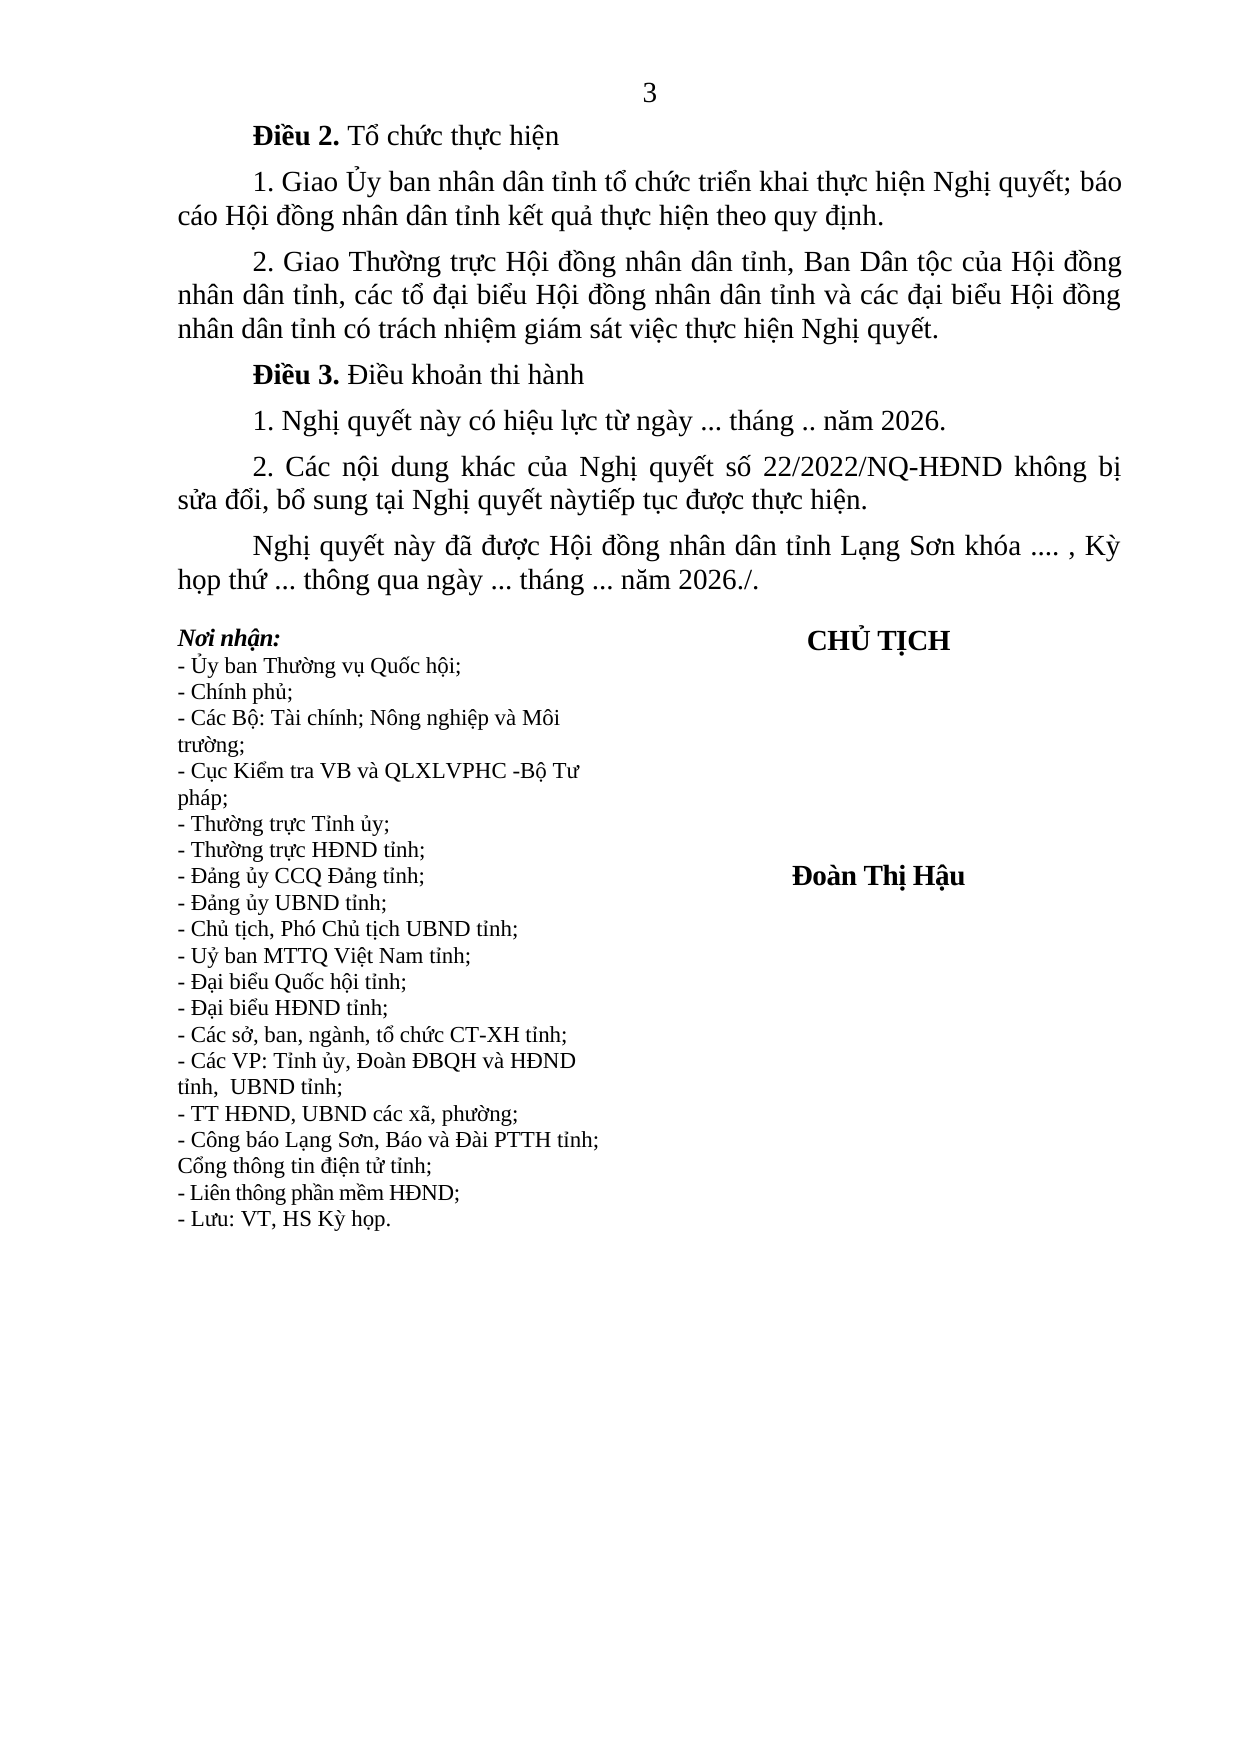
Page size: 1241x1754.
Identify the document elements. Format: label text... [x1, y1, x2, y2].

text 2. Các nội dung khác của Nghị quyết số 22/2022/NQ-HĐND không bị sửa đổi, bổ sung tại Nghị quyết nàytiếp tục được thực hiện. [177, 449, 1122, 516]
text 1. Nghị quyết này có hiệu lực từ ngày ... tháng .. năm 2026. [177, 403, 1122, 436]
table_header Nơi nhận: - Ủy ban Thường vụ Quốc hội; - Chính phủ; - Các Bộ: Tài chính; Nông nghiệp và Môi trường; - Cục Kiểm tra VB và QLXLVPHC -Bộ Tư pháp; - Thường trực Tỉnh ủy; - Thường trực HĐND tỉnh; - Đảng ủy CCQ Đảng tỉnh; - Đảng ủy UBND tỉnh; - Chủ tịch, Phó Chủ tịch UBND tỉnh; - Uỷ ban MTTQ Việt Nam tỉnh; - Đại biểu Quốc hội tỉnh; - Đại biểu HĐND tỉnh; - Các sở, ban, ngành, tổ chức CT-XH tỉnh; - Các VP: Tỉnh ủy, Đoàn ĐBQH và HĐND tỉnh, UBND tỉnh; - TT HĐND, UBND các xã, phường; - Công báo Lạng Sơn, Báo và Đài PTTH tỉnh; Cổng thông tin điện tử tỉnh; - Liên thông phần mềm HĐND; - Lưu: VT, HS Kỳ họp. [177, 623, 620, 1232]
text Điều 3. Điều khoản thi hành [177, 357, 1122, 390]
text Nghị quyết này đã được Hội đồng nhân dân tỉnh Lạng Sơn khóa .... , Kỳ họp thứ ... thông qua ngày ... tháng ... năm 2026./. [177, 528, 1122, 596]
text Điều 2. Tổ chức thực hiện [177, 118, 1122, 152]
table_header CHỦ TỊCH Đoàn Thị Hậu [620, 623, 1137, 1232]
text 1. Giao Ủy ban nhân dân tỉnh tổ chức triển khai thực hiện Nghị quyết; báo cáo Hội đồng nhân dân tỉnh kết quả thực hiện theo quy định. [177, 164, 1122, 231]
text 2. Giao Thường trực Hội đồng nhân dân tỉnh, Ban Dân tộc của Hội đồng nhân dân tỉnh, các tổ đại biểu Hội đồng nhân dân tỉnh và các đại biểu Hội đồng nhân dân tỉnh có trách nhiệm giám sát việc thực hiện Nghị quyết. [177, 244, 1122, 344]
